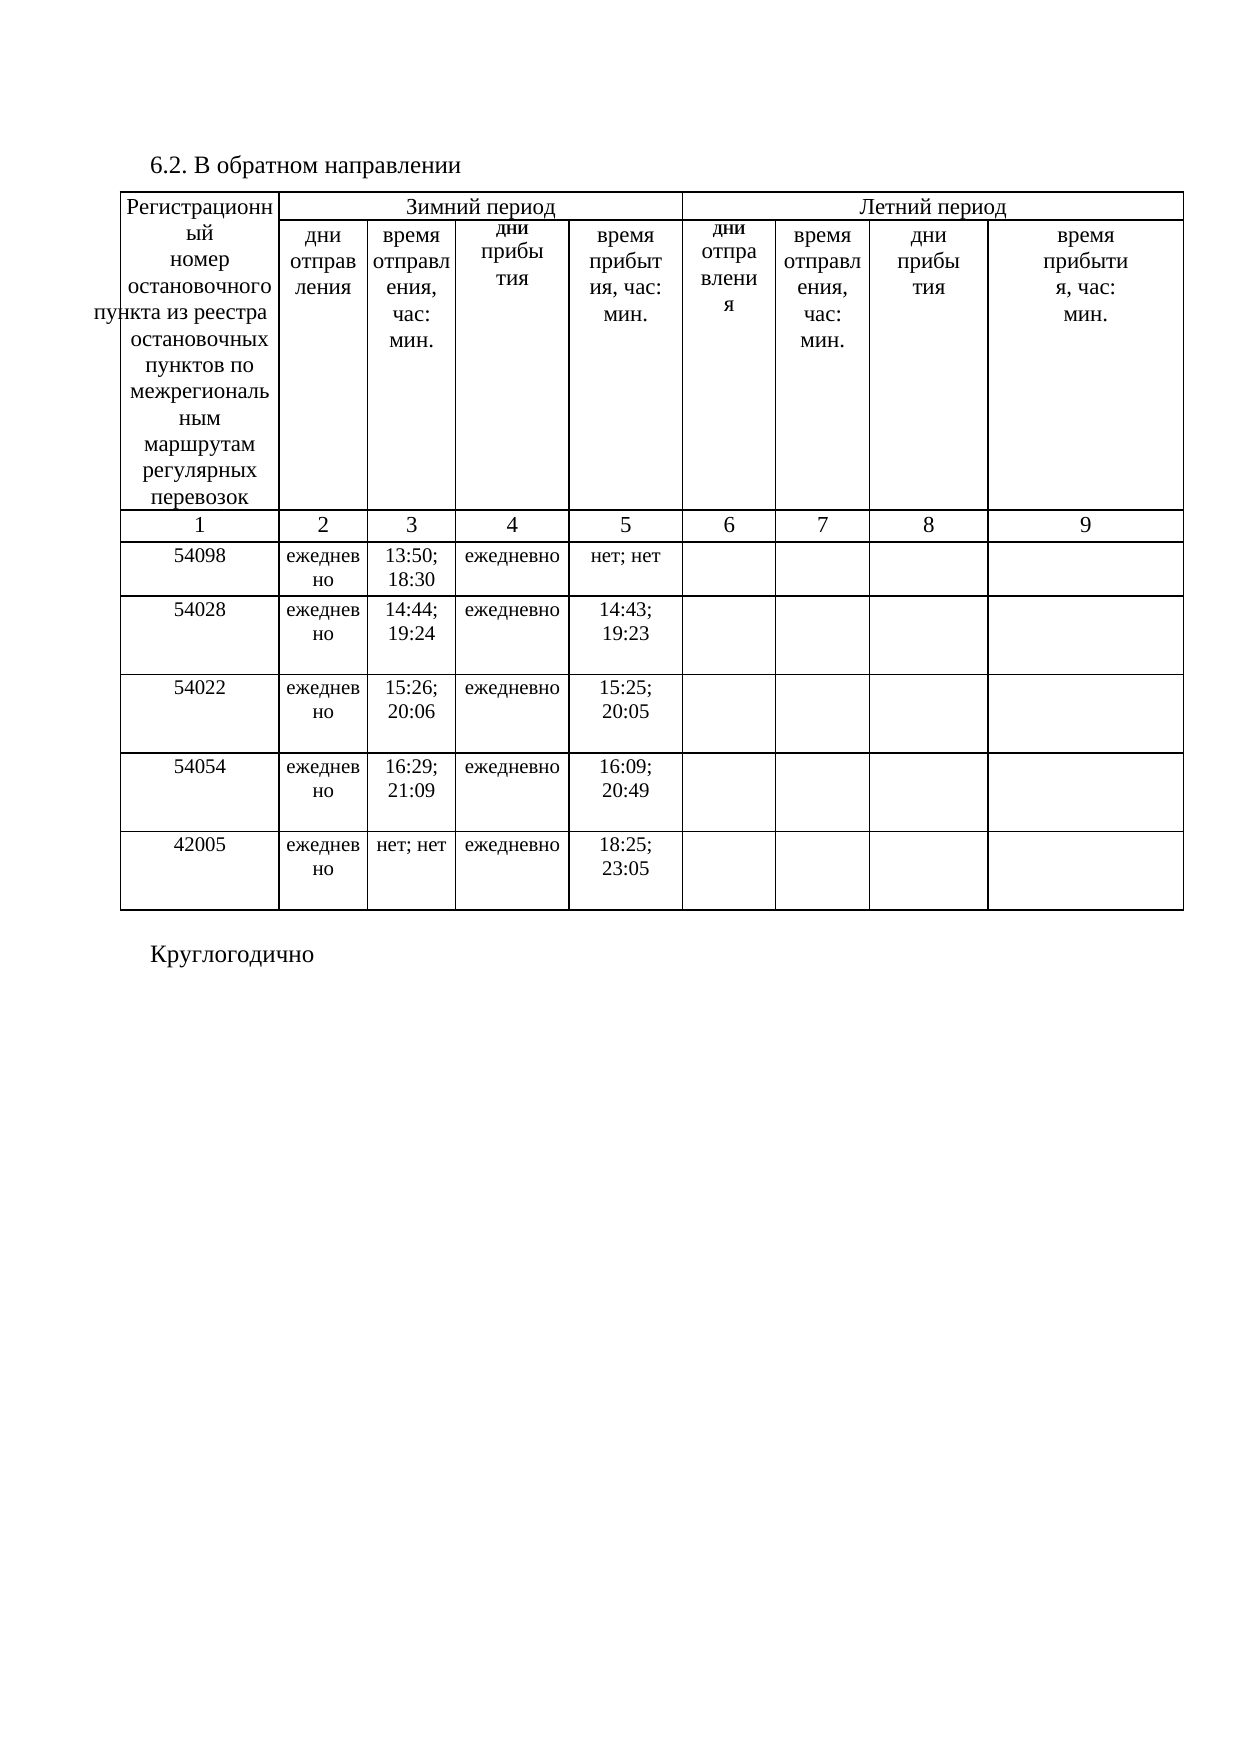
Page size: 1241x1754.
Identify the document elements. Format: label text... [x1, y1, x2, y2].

table_cell [683, 675, 775, 752]
table_cell 15:26; 20:06 [368, 675, 455, 752]
table_cell [776, 754, 869, 831]
table_cell 8 [870, 511, 987, 541]
table_cell 13:50; 18:30 [368, 543, 455, 595]
table_cell [683, 597, 775, 674]
text Круглогодично [150, 939, 1090, 968]
table_cell ежедневно [280, 597, 367, 674]
table_cell время отправл ения, час: мин. [368, 221, 455, 509]
table_cell время прибыти я, час: мин. [989, 221, 1183, 509]
table_cell ежедневно [280, 754, 367, 831]
table_cell [870, 754, 987, 831]
table_cell 7 [776, 511, 869, 541]
table_cell 9 [989, 511, 1183, 541]
table_cell ДНИ отпра влени я [683, 221, 775, 509]
table_cell [870, 597, 987, 674]
table_cell [989, 675, 1183, 752]
table_cell 5 [570, 511, 682, 541]
table_cell ежедневно [456, 832, 568, 909]
table_cell 18:25; 23:05 [570, 832, 682, 909]
table_cell 54054 [121, 754, 278, 831]
table_cell ежедневно [456, 543, 568, 595]
table_cell [776, 543, 869, 595]
table_header Регистрационный номер остановочного пункта из реестра остановочных пунктов по межрегиональным маршрутам регулярных перевозок [121, 193, 278, 509]
table_cell [776, 597, 869, 674]
table_cell [870, 543, 987, 595]
table_cell ежедневно [456, 754, 568, 831]
table_cell 54098 [121, 543, 278, 595]
table_cell [683, 543, 775, 595]
table_cell 16:29; 21:09 [368, 754, 455, 831]
table_cell 16:09; 20:49 [570, 754, 682, 831]
table_header Летний период [683, 193, 1183, 219]
table_cell нет; нет [368, 832, 455, 909]
table_cell [989, 597, 1183, 674]
table_cell 2 [280, 511, 367, 541]
table_cell время прибыт ия, час: мин. [570, 221, 682, 509]
table_cell 54022 [121, 675, 278, 752]
table_cell [683, 754, 775, 831]
text 6.2. В обратном направлении [150, 150, 1090, 179]
table_header Зимний период [280, 193, 682, 219]
table_cell ежедневно [280, 675, 367, 752]
table_cell дни отправ ления [280, 221, 367, 509]
table_cell 14:44; 19:24 [368, 597, 455, 674]
table_cell [683, 832, 775, 909]
table_cell ежедневно [280, 543, 367, 595]
table_cell 6 [683, 511, 775, 541]
table_cell время отправл ения, час: мин. [776, 221, 869, 509]
table_cell [989, 543, 1183, 595]
table_cell 4 [456, 511, 568, 541]
table_cell ежедневно [456, 597, 568, 674]
table_cell 54028 [121, 597, 278, 674]
table_cell нет; нет [570, 543, 682, 595]
table_cell [776, 675, 869, 752]
table_cell [989, 832, 1183, 909]
table_cell ежедневно [456, 675, 568, 752]
table_cell [776, 832, 869, 909]
table_cell [989, 754, 1183, 831]
table_cell 3 [368, 511, 455, 541]
table_cell [870, 675, 987, 752]
table_cell ДНИ прибы тия [456, 221, 568, 509]
table_cell 1 [121, 511, 278, 541]
table_cell дни прибы тия [870, 221, 987, 509]
table_cell 42005 [121, 832, 278, 909]
table_cell [870, 832, 987, 909]
table_cell ежедневно [280, 832, 367, 909]
table_cell 15:25; 20:05 [570, 675, 682, 752]
table_cell 14:43; 19:23 [570, 597, 682, 674]
